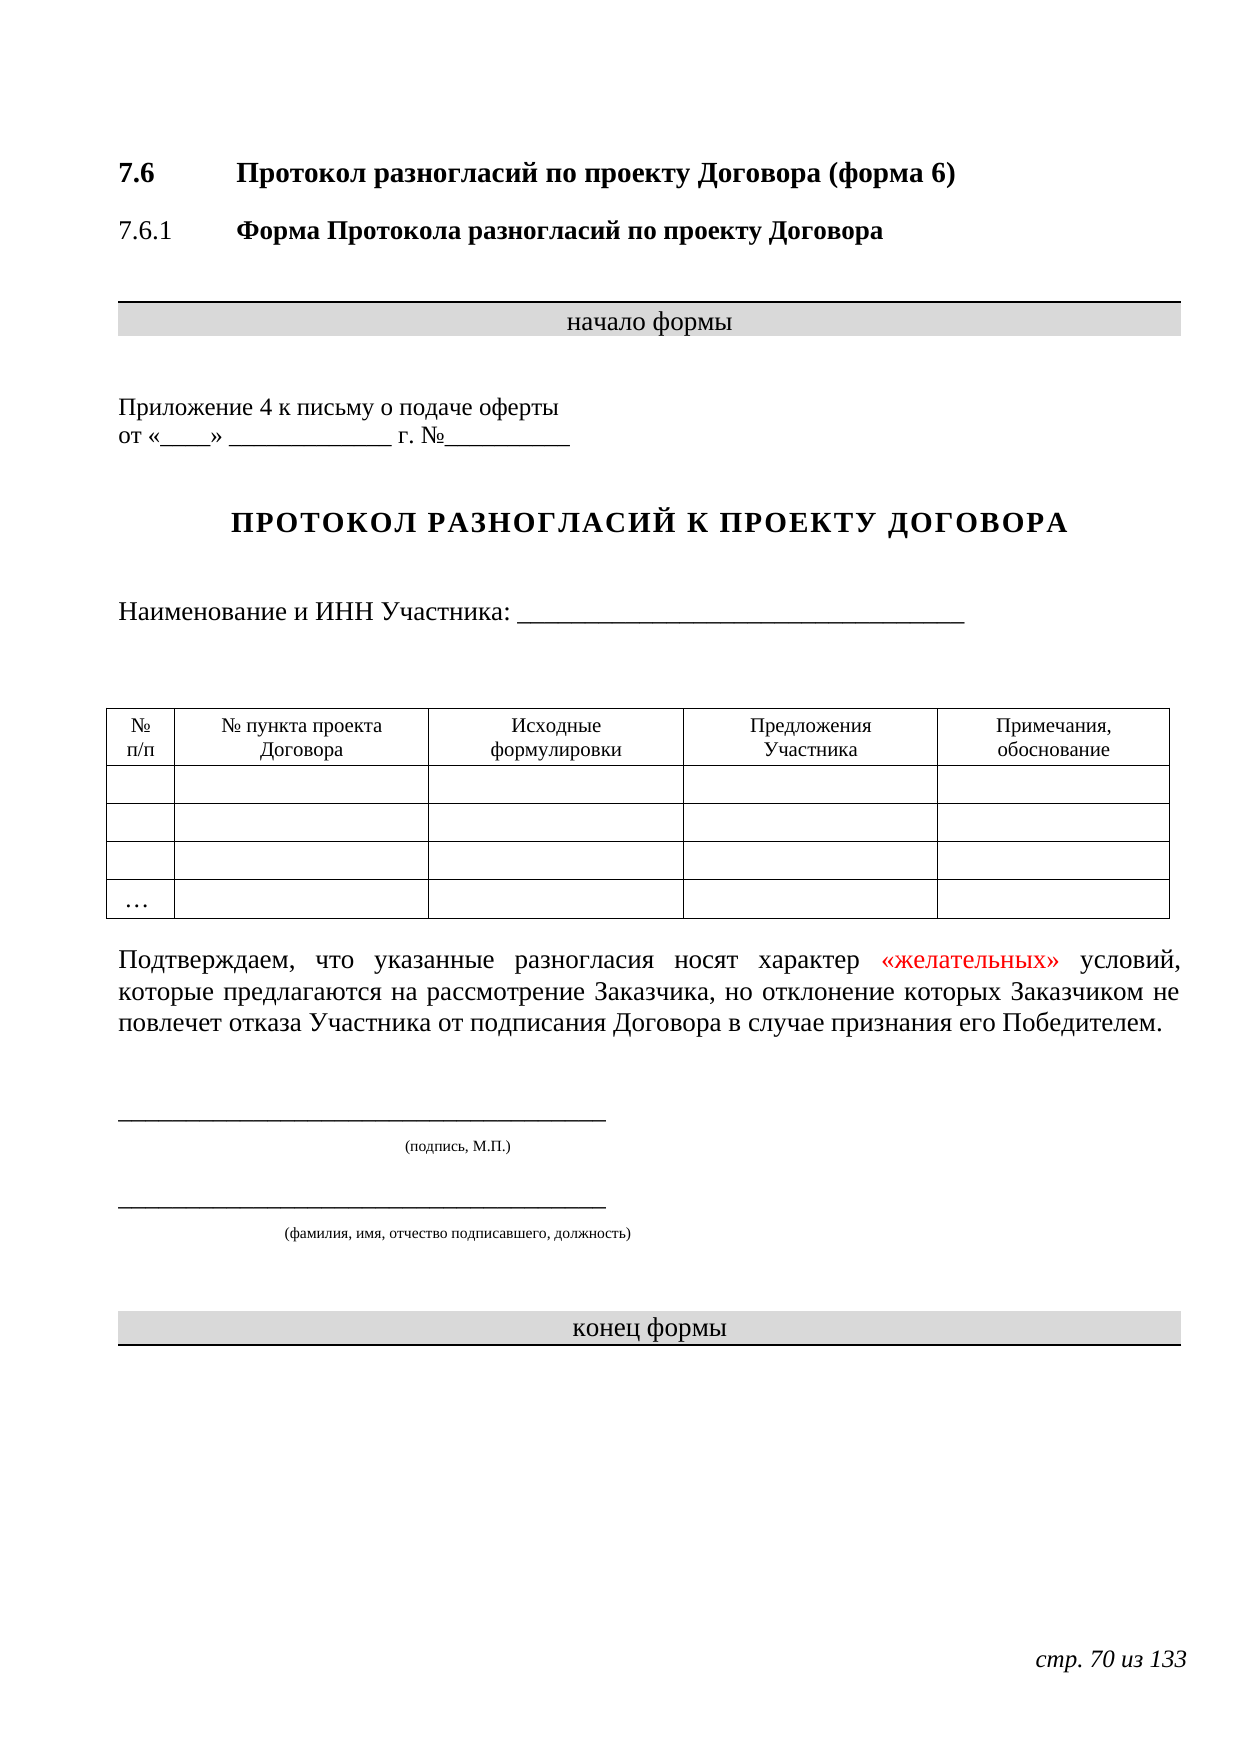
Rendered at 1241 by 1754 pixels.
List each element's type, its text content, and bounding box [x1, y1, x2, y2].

table_cell … [107, 880, 174, 917]
text начало формы [118, 303, 1181, 336]
table_header Предложения Участника [684, 709, 937, 765]
table_header № пункта проекта Договора [175, 709, 428, 765]
table_cell [429, 880, 683, 917]
table_cell [175, 804, 428, 841]
text ____________________________________ [118, 1093, 1181, 1124]
table_cell [938, 880, 1169, 917]
table_header Исходные формулировки [429, 709, 683, 765]
text Наименование и ИНН Участника: _________________________________ [118, 595, 1181, 626]
text Протокол разногласий к проекту Договора [118, 506, 1181, 539]
text Форма Протокола разногласий по проекту Договора [118, 214, 1181, 245]
text ____________________________________ [118, 1180, 1181, 1212]
table_cell [938, 804, 1169, 841]
text Приложение 4 к письму о подаче оферты от «____» _____________ г. №__________ [118, 392, 1181, 449]
table_cell [175, 766, 428, 803]
text Подтверждаем, что указанные разногласия носят характер «желательных» условий, которые предлагаются на рассмотрение Заказчика, но отклонение которых Заказчиком не повлечет отказа Участника от подписания Договора в случае признания его Победителем. [118, 943, 1181, 1037]
table_cell [175, 842, 428, 879]
table_cell [429, 766, 683, 803]
subtitle Протокол разногласий по проекту Договора (форма 6) [118, 156, 1181, 189]
table_cell [684, 880, 937, 917]
table_cell [175, 880, 428, 917]
table_cell [107, 766, 174, 803]
table_cell [107, 842, 174, 879]
table_header № п/п [107, 709, 174, 765]
table_cell [938, 842, 1169, 879]
table_cell [429, 804, 683, 841]
table_cell [684, 766, 937, 803]
table_cell [107, 804, 174, 841]
table_header Примечания, обоснование [938, 709, 1169, 765]
table_cell [938, 766, 1169, 803]
table_cell [684, 842, 937, 879]
text конец формы [118, 1311, 1181, 1344]
text (подпись, М.П.) [118, 1137, 797, 1168]
table_cell [684, 804, 937, 841]
table_cell [429, 842, 683, 879]
text (фамилия, имя, отчество подписавшего, должность) [118, 1224, 797, 1255]
